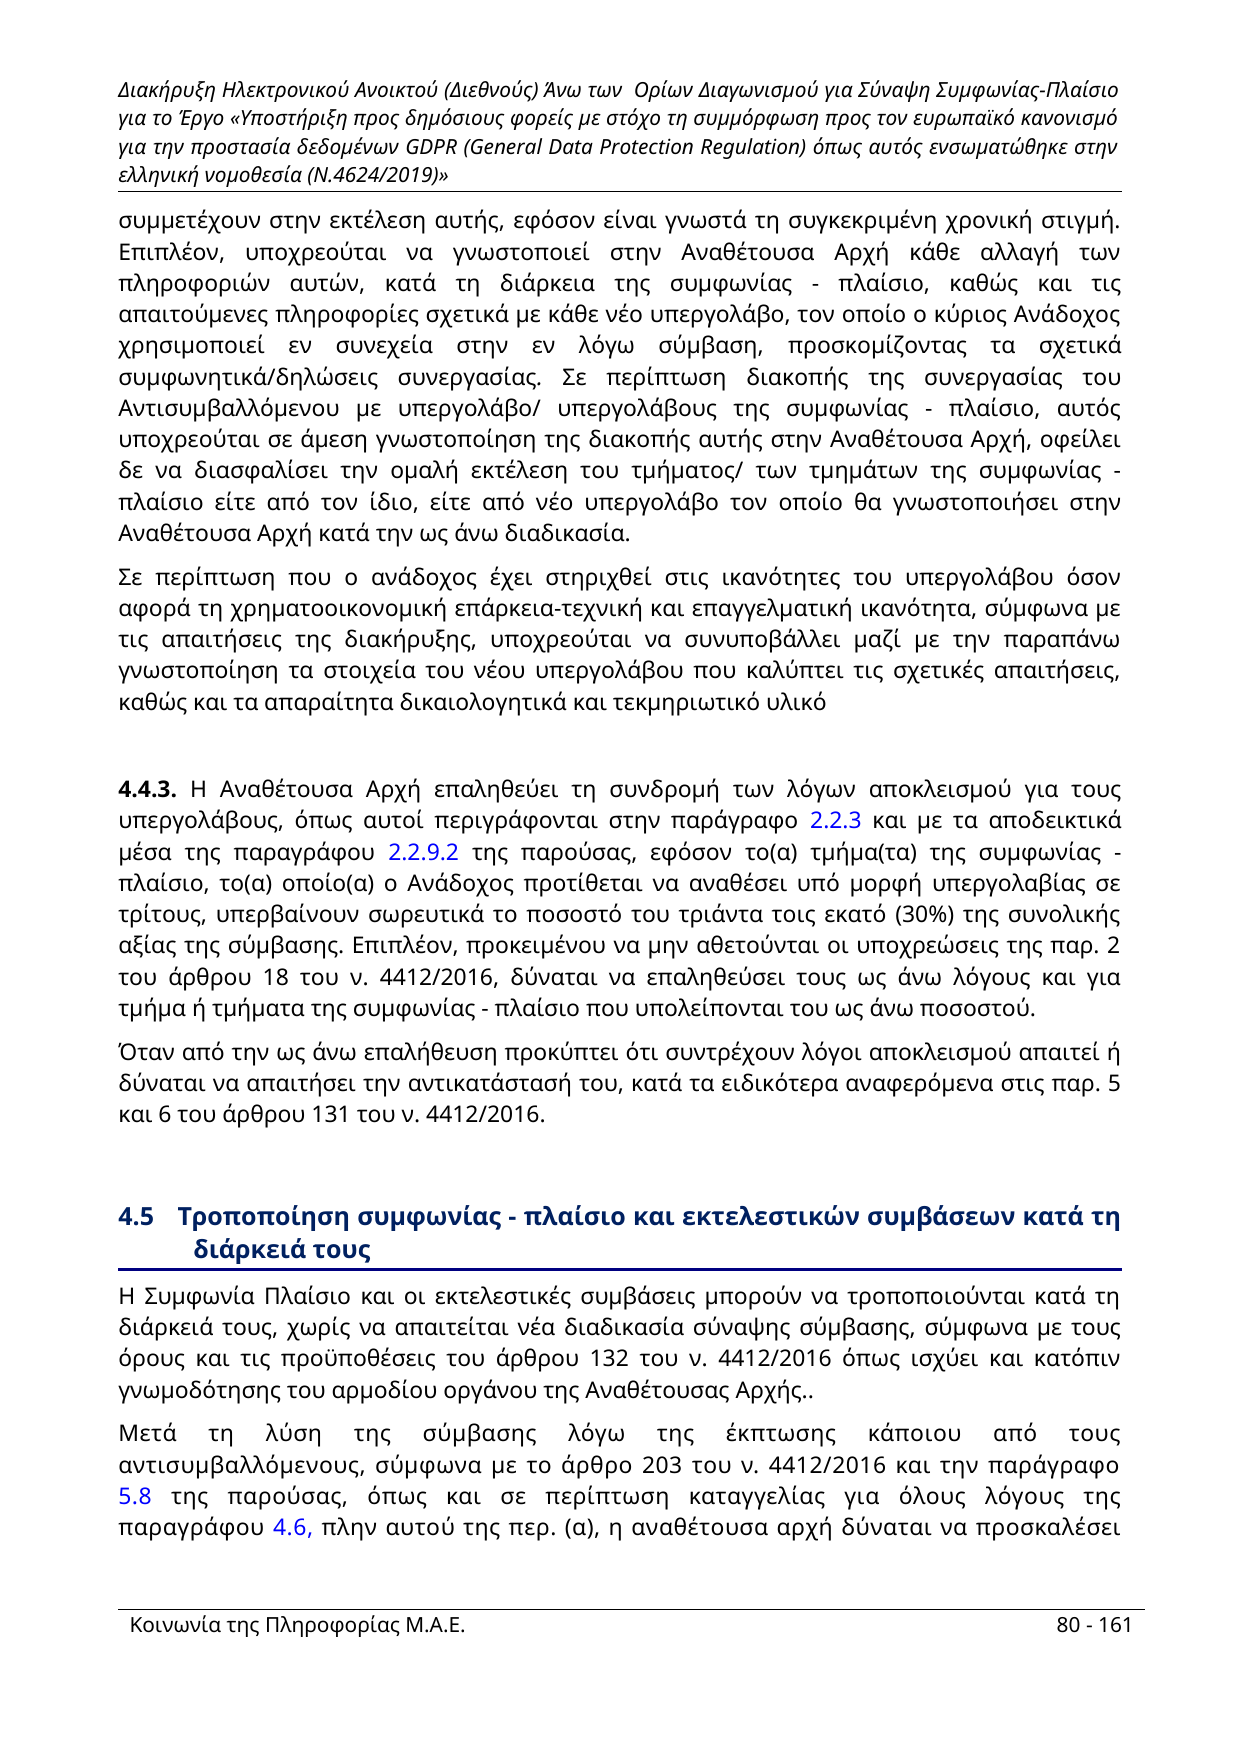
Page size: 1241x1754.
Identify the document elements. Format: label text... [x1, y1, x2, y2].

text Όταν από την ως άνω επαλήθευση προκύπτει ότι συντρέχουν λόγοι αποκλεισμού απαιτεί ή δύναται να απαιτήσει την αντικατάστασή του, κατά τα ειδικότερα αναφερόμενα στις παρ. 5 και 6 του άρθρου 131 του ν. 4412/2016. [118, 1036, 1122, 1129]
subtitle Τροποποίηση συμφωνίας - πλαίσιο και εκτελεστικών συμβάσεων κατά τη διάρκειά τους [118, 1198, 1122, 1268]
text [118, 204, 1122, 548]
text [118, 1417, 1122, 1542]
text 4.4.3. Η Αναθέτουσα Αρχή επαληθεύει τη συνδρομή των λόγων αποκλεισμού για τους υπεργολάβους, όπως αυτοί περιγράφονται στην παράγραφο 2.2.3 και με τα αποδεικτικά μέσα της παραγράφου 2.2.9.2 της παρούσας, εφόσον το(α) τμήμα(τα) της συμφωνίας - πλαίσιο, το(α) οποίο(α) ο Ανάδοχος προτίθεται να αναθέσει υπό μορφή υπεργολαβίας σε τρίτους, υπερβαίνουν σωρευτικά το ποσοστό του τριάντα τοις εκατό (30%) της συνολικής αξίας της σύμβασης. Επιπλέον, προκειμένου να μην αθετούνται οι υποχρεώσεις της παρ. 2 του άρθρου 18 του ν. 4412/2016, δύναται να επαληθεύσει τους ως άνω λόγους και για τμήμα ή τμήματα της συμφωνίας - πλαίσιο που υπολείπονται του ως άνω ποσοστού. [118, 773, 1122, 1023]
text Σε περίπτωση που ο ανάδοχος έχει στηριχθεί στις ικανότητες του υπεργολάβου όσον αφορά τη χρηματοοικονομική επάρκεια-τεχνική και επαγγελματική ικανότητα, σύμφωνα με τις απαιτήσεις της διακήρυξης, υποχρεούται να συνυποβάλλει μαζί με την παραπάνω γνωστοποίηση τα στοιχεία του νέου υπεργολάβου που καλύπτει τις σχετικές απαιτήσεις, καθώς και τα απαραίτητα δικαιολογητικά και τεκμηριωτικό υλικό [118, 561, 1122, 717]
text Η Συμφωνία Πλαίσιο και οι εκτελεστικές συμβάσεις μπορούν να τροποποιούνται κατά τη διάρκειά τους, χωρίς να απαιτείται νέα διαδικασία σύναψης σύμβασης, σύμφωνα με τους όρους και τις προϋποθέσεις του άρθρου 132 του ν. 4412/2016 όπως ισχύει και κατόπιν γνωμοδότησης του αρμοδίου οργάνου της Αναθέτουσας Αρχής.. [118, 1280, 1122, 1405]
